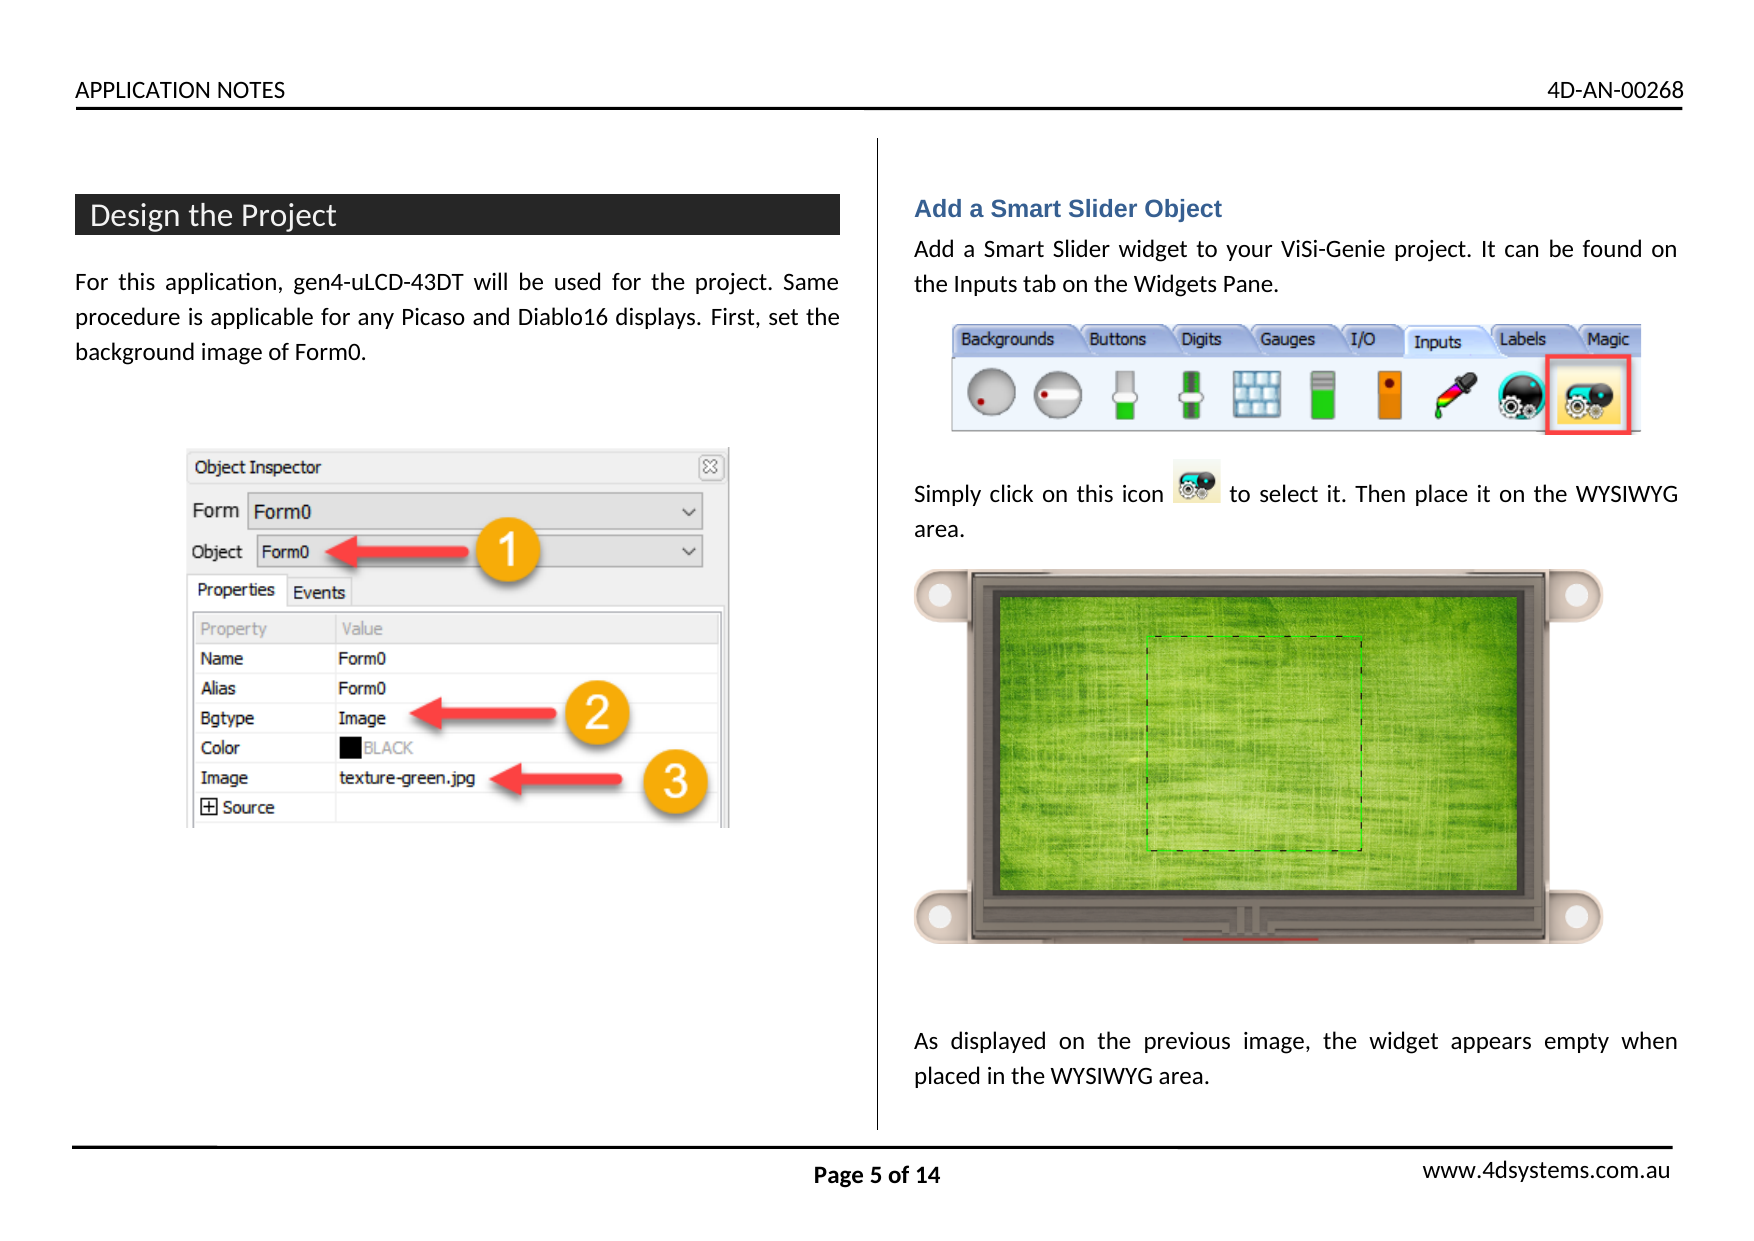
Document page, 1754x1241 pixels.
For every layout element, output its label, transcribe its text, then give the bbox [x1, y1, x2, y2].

text Add a Smart Slider widget to your ViSi-Genie project. It can be found on the Inputs tab on the Widgets Pane. [914, 233, 1679, 299]
text For this application, gen4-uLCD-43DT will be used for the project. Same procedure is applicable for any Picaso and Diablo16 displays. First, set the background image of Form0. [75, 266, 840, 366]
subtitle Add a Smart Slider Object [914, 194, 1679, 223]
picture [1173, 459, 1221, 503]
subtitle Design the Project [75, 194, 840, 235]
picture [913, 569, 1604, 944]
picture [185, 447, 730, 828]
picture [951, 324, 1642, 435]
text As displayed on the previous image, the widget appears empty when placed in the WYSIWYG area. [914, 1025, 1679, 1091]
text Simply click on this icon to select it. Then place it on the WYSIWYG area. [914, 459, 1679, 544]
